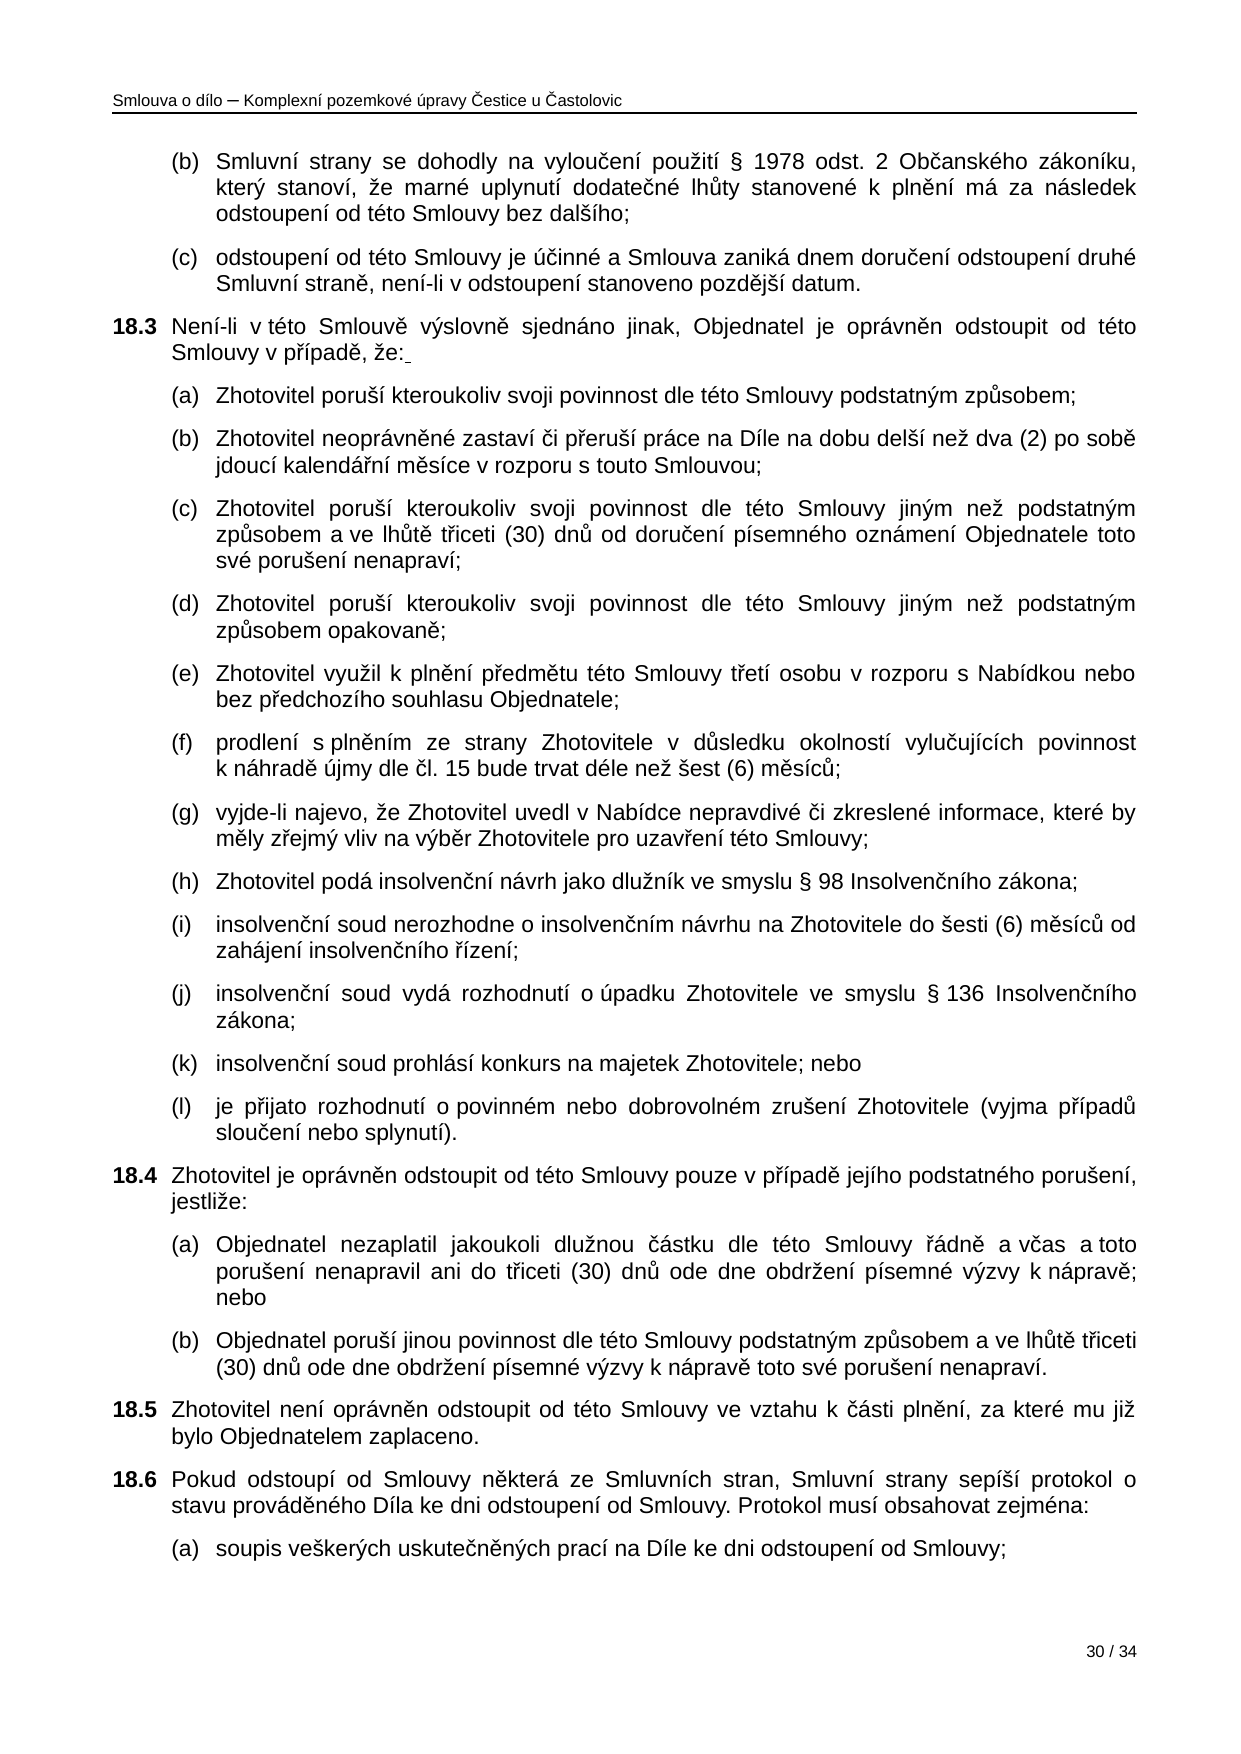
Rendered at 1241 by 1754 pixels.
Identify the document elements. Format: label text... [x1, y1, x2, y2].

text odstoupení od této Smlouvy je účinné a Smlouva zaniká dnem doručení odstoupení druhé Smluvní straně, není-li v odstoupení stanoveno pozdější datum. [171, 243, 1137, 296]
text Zhotovitel poruší kteroukoliv svoji povinnost dle této Smlouvy jiným než podstatným způsobem opakovaně; [171, 590, 1137, 643]
list Objednatel nezaplatil jakoukoli dlužnou částku dle této Smlouvy řádně a včas a toto porušení nenapravil ani do třiceti (30) dnů ode dne obdržení písemné výzvy k nápravě; nebo [171, 1231, 1137, 1310]
list Zhotovitel neoprávněné zastaví či přeruší práce na Díle na dobu delší než dva (2) po sobě jdoucí kalendářní měsíce v rozporu s touto Smlouvou; [171, 425, 1137, 478]
text Zhotovitel využil k plnění předmětu této Smlouvy třetí osobu v rozporu s Nabídkou nebo bez předchozího souhlasu Objednatele; [171, 660, 1137, 712]
text prodlení s plněním ze strany Zhotovitele v důsledku okolností vylučujících povinnost k náhradě újmy dle čl. 15 bude trvat déle než šest (6) měsíců; [171, 729, 1137, 782]
text insolvenční soud prohlásí konkurs na majetek Zhotovitele; nebo [171, 1049, 1137, 1076]
text vyjde-li najevo, že Zhotovitel uvedl v Nabídce nepravdivé či zkreslené informace, které by měly zřejmý vliv na výběr Zhotovitele pro uzavření této Smlouvy; [171, 798, 1137, 851]
text je přijato rozhodnutí o povinném nebo dobrovolném zrušení Zhotovitele (vyjma případů sloučení nebo splynutí). [171, 1093, 1137, 1145]
text Objednatel poruší jinou povinnost dle této Smlouvy podstatným způsobem a ve lhůtě třiceti (30) dnů ode dne obdržení písemné výzvy k nápravě toto své porušení nenapraví. [171, 1327, 1137, 1380]
text Pokud odstoupí od Smlouvy některá ze Smluvních stran, Smluvní strany sepíší protokol o stavu prováděného Díla ke dni odstoupení od Smlouvy. Protokol musí obsahovat zejména: [112, 1466, 1137, 1518]
text Zhotovitel podá insolvenční návrh jako dlužník ve smyslu § 98 Insolvenčního zákona; [171, 868, 1137, 894]
text insolvenční soud nerozhodne o insolvenčním návrhu na Zhotovitele do šesti (6) měsíců od zahájení insolvenčního řízení; [171, 911, 1137, 963]
list soupis veškerých uskutečněných prací na Díle ke dni odstoupení od Smlouvy; [171, 1535, 1137, 1562]
text Smluvní strany se dohodly na vyloučení použití § 1978 odst. 2 Občanského zákoníku, který stanoví, že marné uplynutí dodatečné lhůty stanovené k plnění má za následek odstoupení od této Smlouvy bez dalšího; [171, 148, 1137, 227]
text Zhotovitel je oprávněn odstoupit od této Smlouvy pouze v případě jejího podstatného porušení, jestliže: [112, 1162, 1137, 1215]
text Zhotovitel poruší kteroukoliv svoji povinnost dle této Smlouvy jiným než podstatným způsobem a ve lhůtě třiceti (30) dnů od doručení písemného oznámení Objednatele toto své porušení nenapraví; [171, 494, 1137, 574]
list Zhotovitel poruší kteroukoliv svoji povinnost dle této Smlouvy podstatným způsobem; [171, 382, 1137, 408]
text insolvenční soud vydá rozhodnutí o úpadku Zhotovitele ve smyslu § 136 Insolvenčního zákona; [171, 980, 1137, 1033]
text Není-li v této Smlouvě výslovně sjednáno jinak, Objednatel je oprávněn odstoupit od této Smlouvy v případě, že: [112, 313, 1137, 366]
text Zhotovitel není oprávněn odstoupit od této Smlouvy ve vztahu k části plnění, za které mu již bylo Objednatelem zaplaceno. [112, 1396, 1137, 1449]
